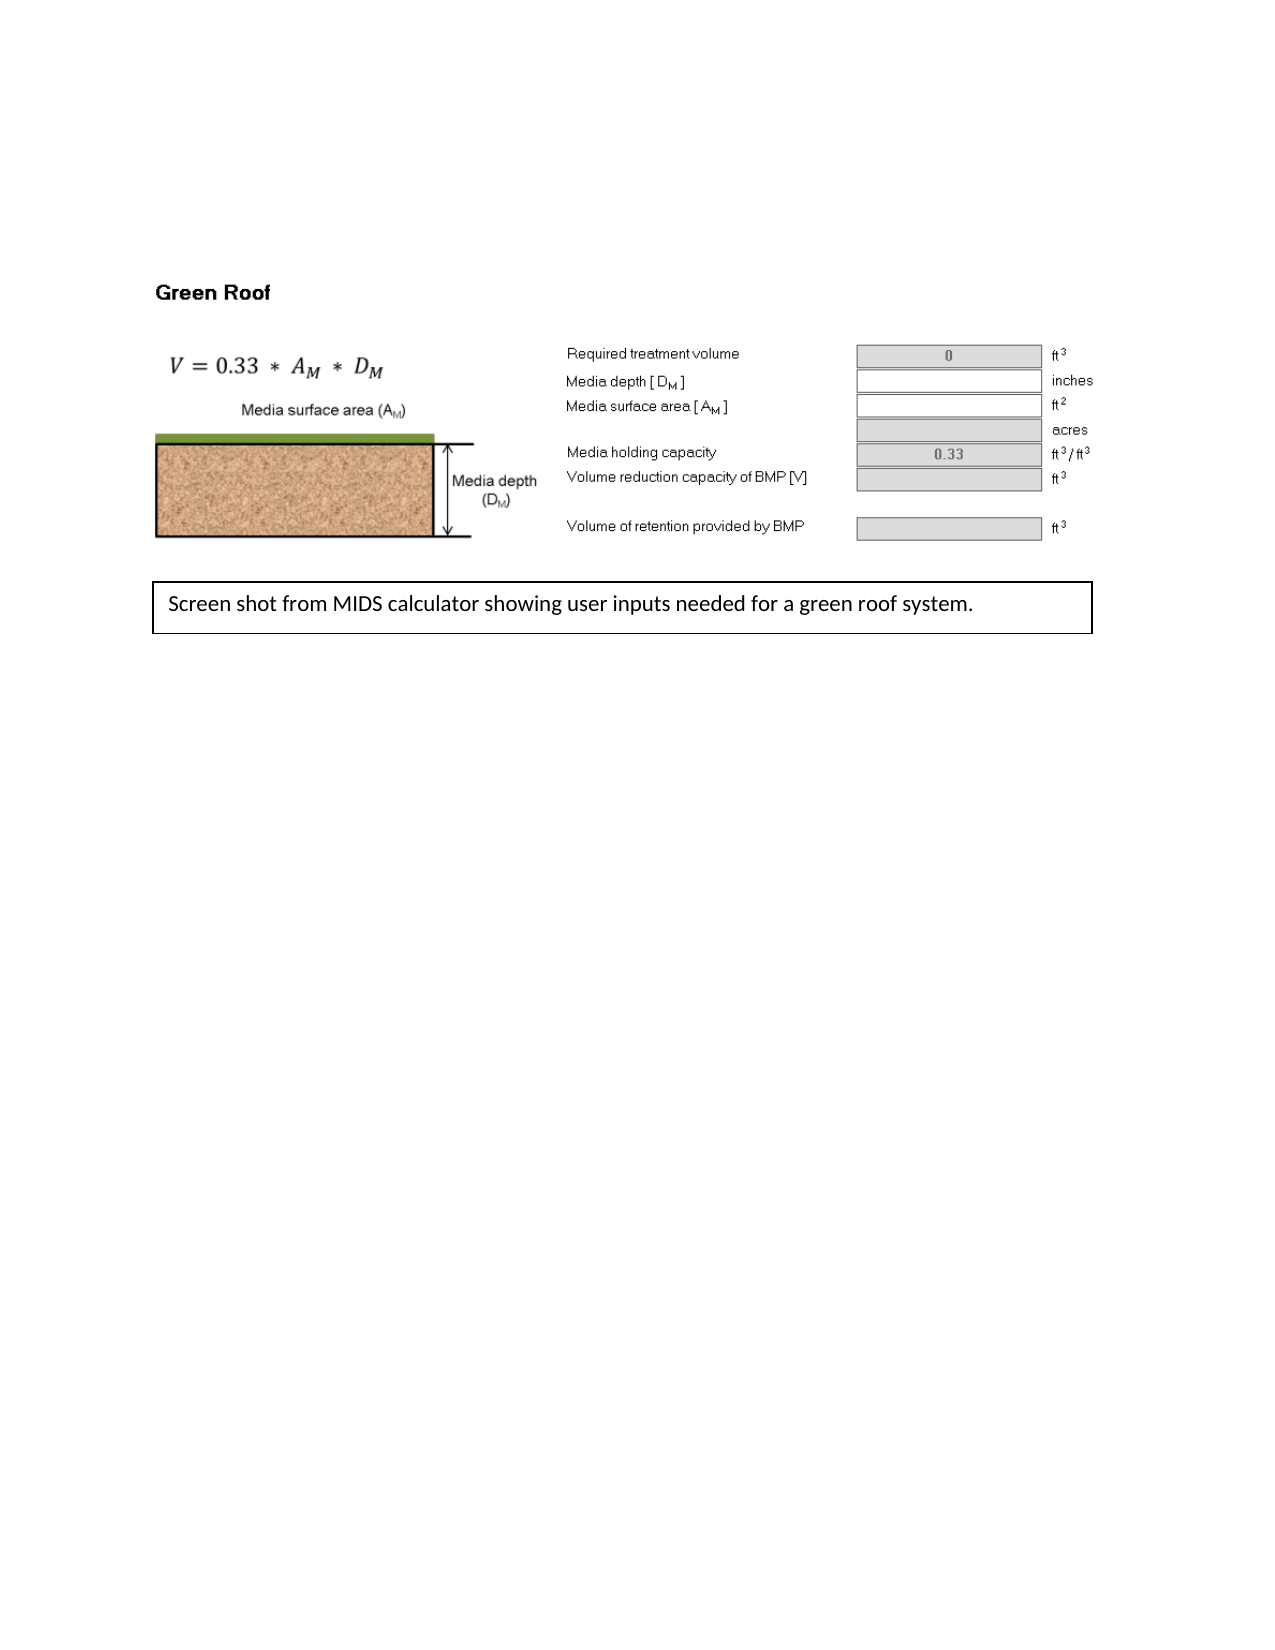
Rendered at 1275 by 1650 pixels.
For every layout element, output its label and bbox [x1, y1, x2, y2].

picture [150, 272, 1125, 570]
